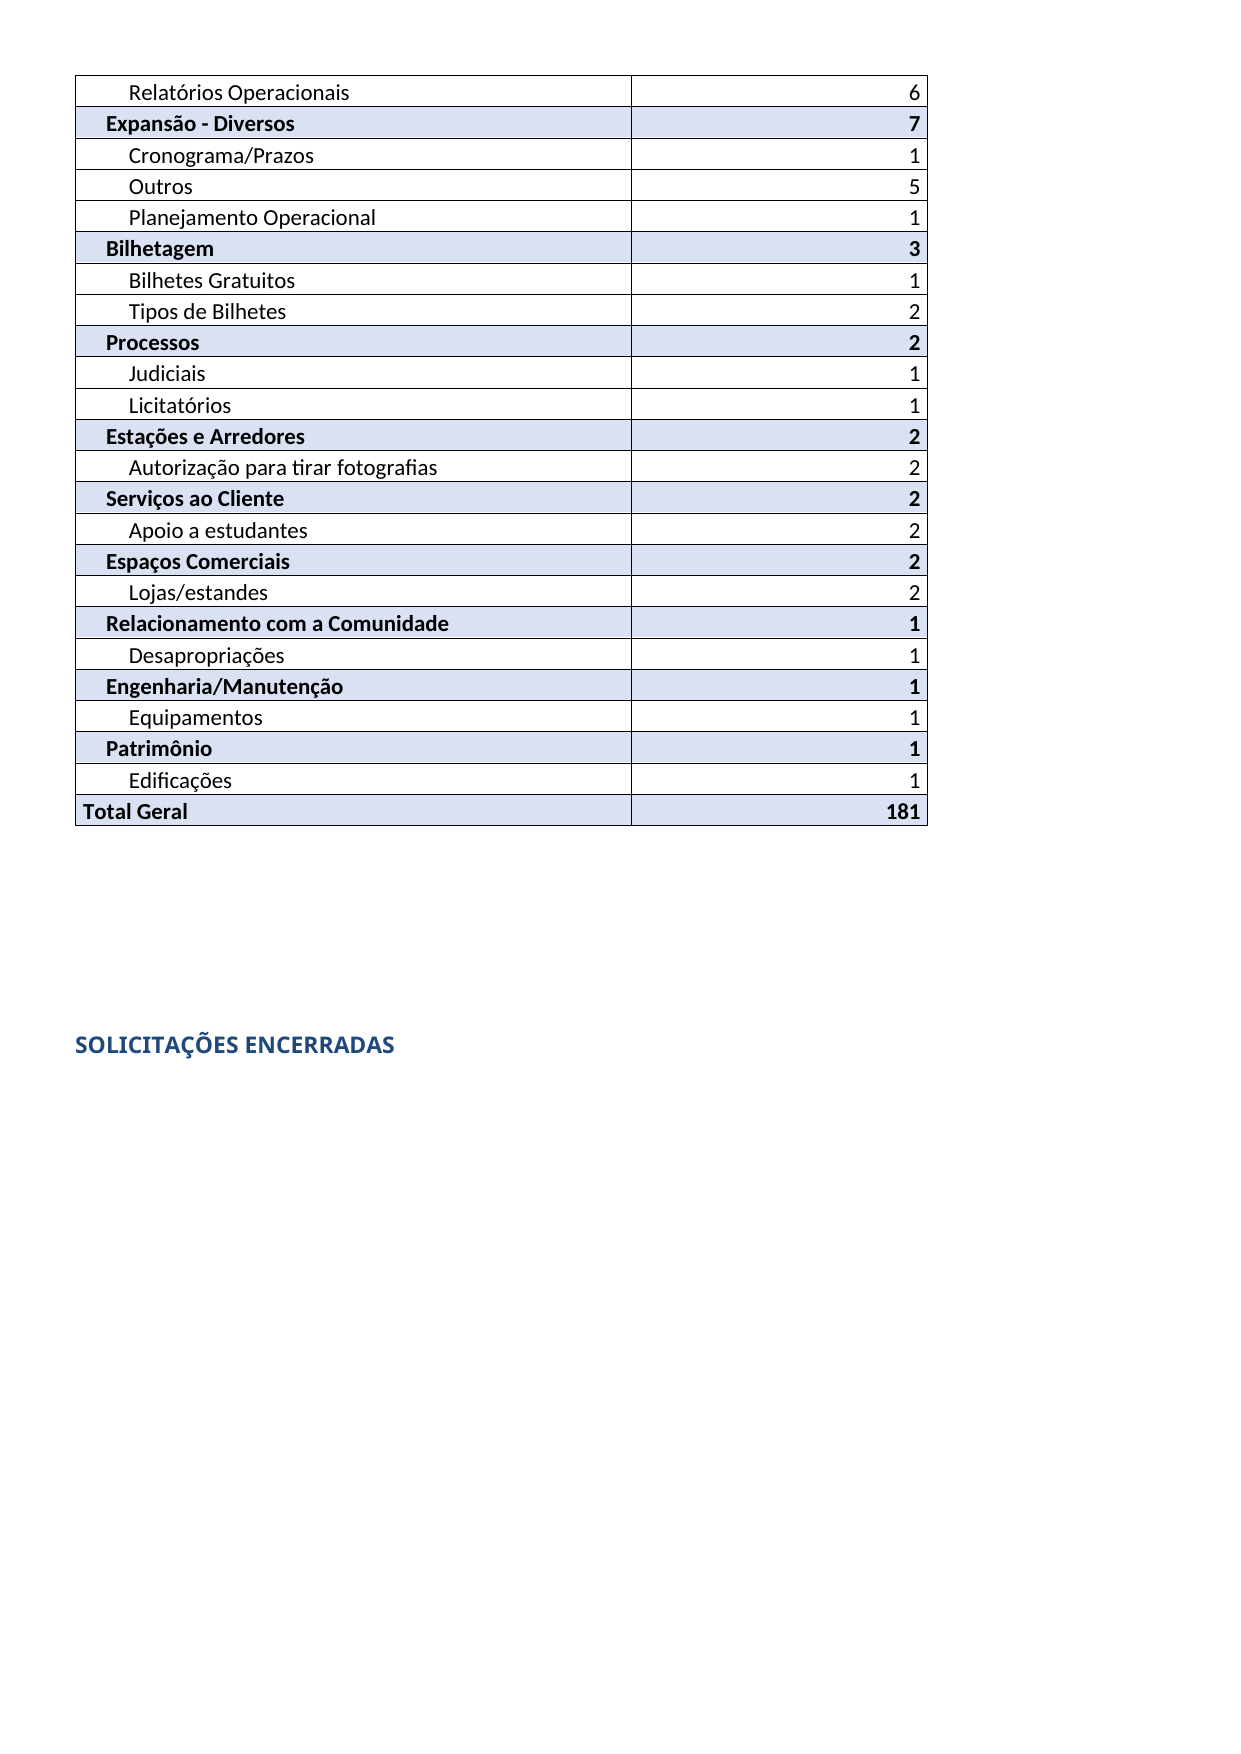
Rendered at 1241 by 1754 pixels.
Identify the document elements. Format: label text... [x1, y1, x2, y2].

table_cell 3 [632, 232, 927, 262]
table_cell Planejamento Operacional [76, 201, 631, 231]
table_cell 1 [632, 670, 927, 700]
table_cell Relatórios Operacionais [76, 76, 631, 106]
table_cell 2 [632, 545, 927, 575]
table_cell Total Geral [76, 795, 631, 825]
table_cell Processos [76, 326, 631, 356]
table_cell 6 [632, 76, 927, 106]
table_cell 181 [632, 795, 927, 825]
table_cell 1 [632, 607, 927, 637]
table_cell 1 [632, 139, 927, 169]
table_cell Edificações [76, 764, 631, 794]
table_cell Licitatórios [76, 389, 631, 419]
table_cell 1 [632, 389, 927, 419]
table_cell 2 [632, 451, 927, 481]
table_cell Judiciais [76, 357, 631, 387]
table_cell Bilhetes Gratuitos [76, 264, 631, 294]
table_cell 1 [632, 639, 927, 669]
table_cell 2 [632, 576, 927, 606]
table_cell Desapropriações [76, 639, 631, 669]
table_cell 1 [632, 201, 927, 231]
table_cell Equipamentos [76, 701, 631, 731]
table_cell Outros [76, 170, 631, 200]
table_cell 1 [632, 732, 927, 762]
table_cell Patrimônio [76, 732, 631, 762]
table_cell Expansão - Diversos [76, 107, 631, 137]
table_cell 1 [632, 701, 927, 731]
table_cell 2 [632, 420, 927, 450]
table_cell Relacionamento com a Comunidade [76, 607, 631, 637]
table_cell 5 [632, 170, 927, 200]
table_cell 2 [632, 326, 927, 356]
table_cell Estações e Arredores [76, 420, 631, 450]
table_cell 1 [632, 357, 927, 387]
table_cell 2 [632, 482, 927, 512]
table_cell Espaços Comerciais [76, 545, 631, 575]
table_cell 1 [632, 264, 927, 294]
table_cell Autorização para tirar fotografias [76, 451, 631, 481]
table_cell 2 [632, 514, 927, 544]
table_cell Tipos de Bilhetes [76, 295, 631, 325]
table_cell Lojas/estandes [76, 576, 631, 606]
table_cell Engenharia/Manutenção [76, 670, 631, 700]
table_cell 7 [632, 107, 927, 137]
table_cell Serviços ao Cliente [76, 482, 631, 512]
table_cell 2 [632, 295, 927, 325]
text SOLICITAÇÕES ENCERRADAS [75, 1029, 1165, 1060]
table_cell Bilhetagem [76, 232, 631, 262]
table_cell Cronograma/Prazos [76, 139, 631, 169]
table_cell Apoio a estudantes [76, 514, 631, 544]
table_cell 1 [632, 764, 927, 794]
